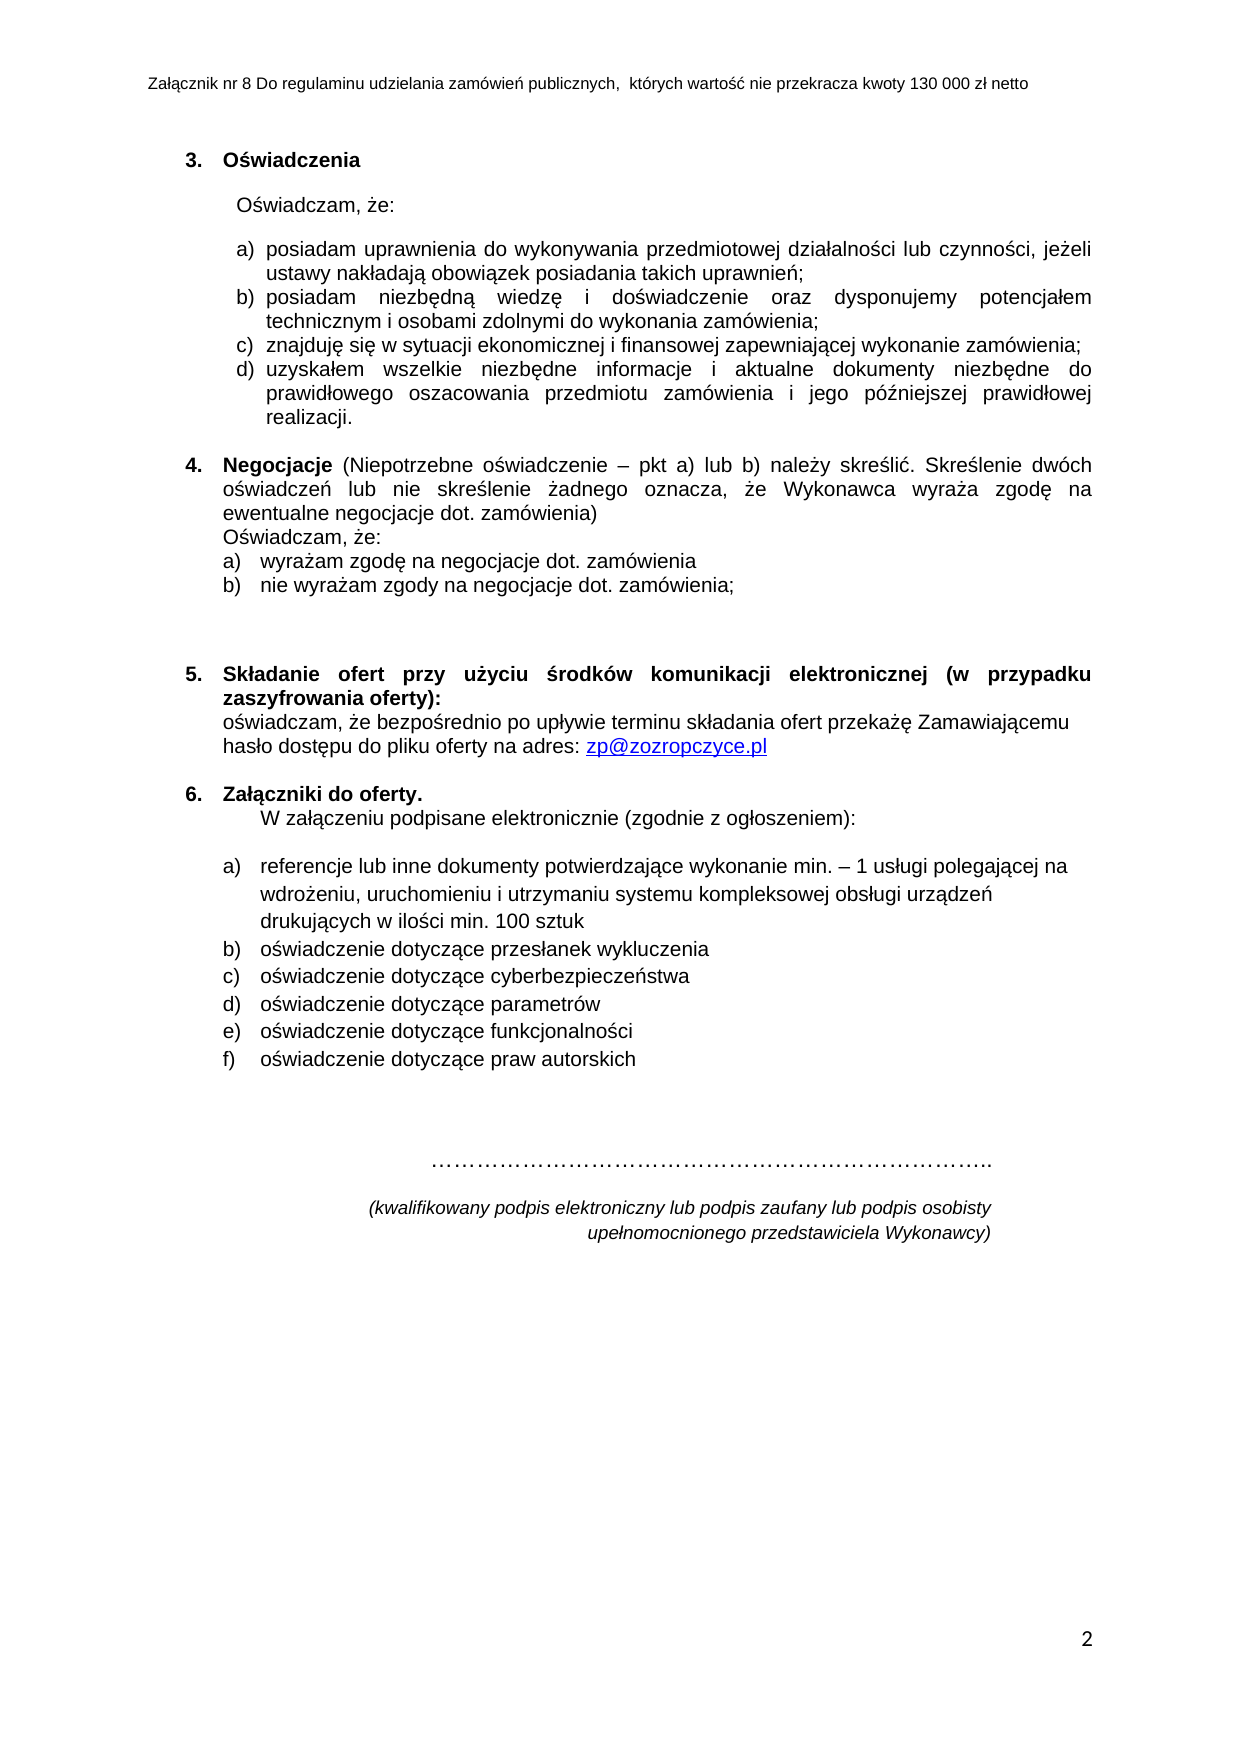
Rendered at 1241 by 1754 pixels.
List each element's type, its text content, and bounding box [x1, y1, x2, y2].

list wyrażam zgodę na negocjacje dot. zamówienia [223, 549, 1093, 573]
list posiadam niezbędną wiedzę i doświadczenie oraz dysponujemy potencjałem technicznym i osobami zdolnymi do wykonania zamówienia; [236, 285, 1093, 333]
list Załączniki do oferty. [185, 782, 1093, 806]
list Oświadczenia [185, 148, 1093, 172]
list posiadam uprawnienia do wykonywania przedmiotowej działalności lub czynności, jeżeli ustawy nakładają obowiązek posiadania takich uprawnień; [236, 237, 1093, 285]
text ……………………………………………………………….. [207, 1146, 992, 1172]
text Oświadczam, że: [236, 192, 1093, 216]
list uzyskałem wszelkie niezbędne informacje i aktualne dokumenty niezbędne do prawidłowego oszacowania przedmiotu zamówienia i jego późniejszej prawidłowej realizacji. [236, 357, 1093, 429]
list oświadczenie dotyczące funkcjonalności [223, 1019, 1093, 1043]
list Oświadczam, że: [223, 525, 1093, 549]
list Negocjacje (Niepotrzebne oświadczenie – pkt a) lub b) należy skreślić. Skreślenie dwóch oświadczeń lub nie skreślenie żadnego oznacza, że Wykonawca wyraża zgodę na ewentualne negocjacje dot. zamówienia) [185, 453, 1093, 525]
list oświadczenie dotyczące parametrów [223, 991, 1093, 1015]
list nie wyrażam zgody na negocjacje dot. zamówienia; [223, 573, 1093, 597]
list Składanie ofert przy użyciu środków komunikacji elektronicznej (w przypadku zaszyfrowania oferty): [185, 662, 1093, 710]
list oświadczam, że bezpośrednio po upływie terminu składania ofert przekażę Zamawiającemu hasło dostępu do pliku oferty na adres: zp@zozropczyce.pl [223, 710, 1093, 758]
list znajduję się w sytuacji ekonomicznej i finansowej zapewniającej wykonanie zamówienia; [236, 333, 1093, 357]
list oświadczenie dotyczące praw autorskich [223, 1046, 1093, 1070]
text (kwalifikowany podpis elektroniczny lub podpis zaufany lub podpis osobisty upełnomocnionego przedstawiciela Wykonawcy) [207, 1197, 992, 1243]
list oświadczenie dotyczące przesłanek wykluczenia [223, 936, 1093, 960]
list W załączeniu podpisane elektronicznie (zgodnie z ogłoszeniem): [260, 806, 1093, 830]
list referencje lub inne dokumenty potwierdzające wykonanie min. – 1 usługi polegającej na wdrożeniu, uruchomieniu i utrzymaniu systemu kompleksowej obsługi urządzeń drukujących w ilości min. 100 sztuk [223, 854, 1093, 933]
list oświadczenie dotyczące cyberbezpieczeństwa [223, 964, 1093, 988]
